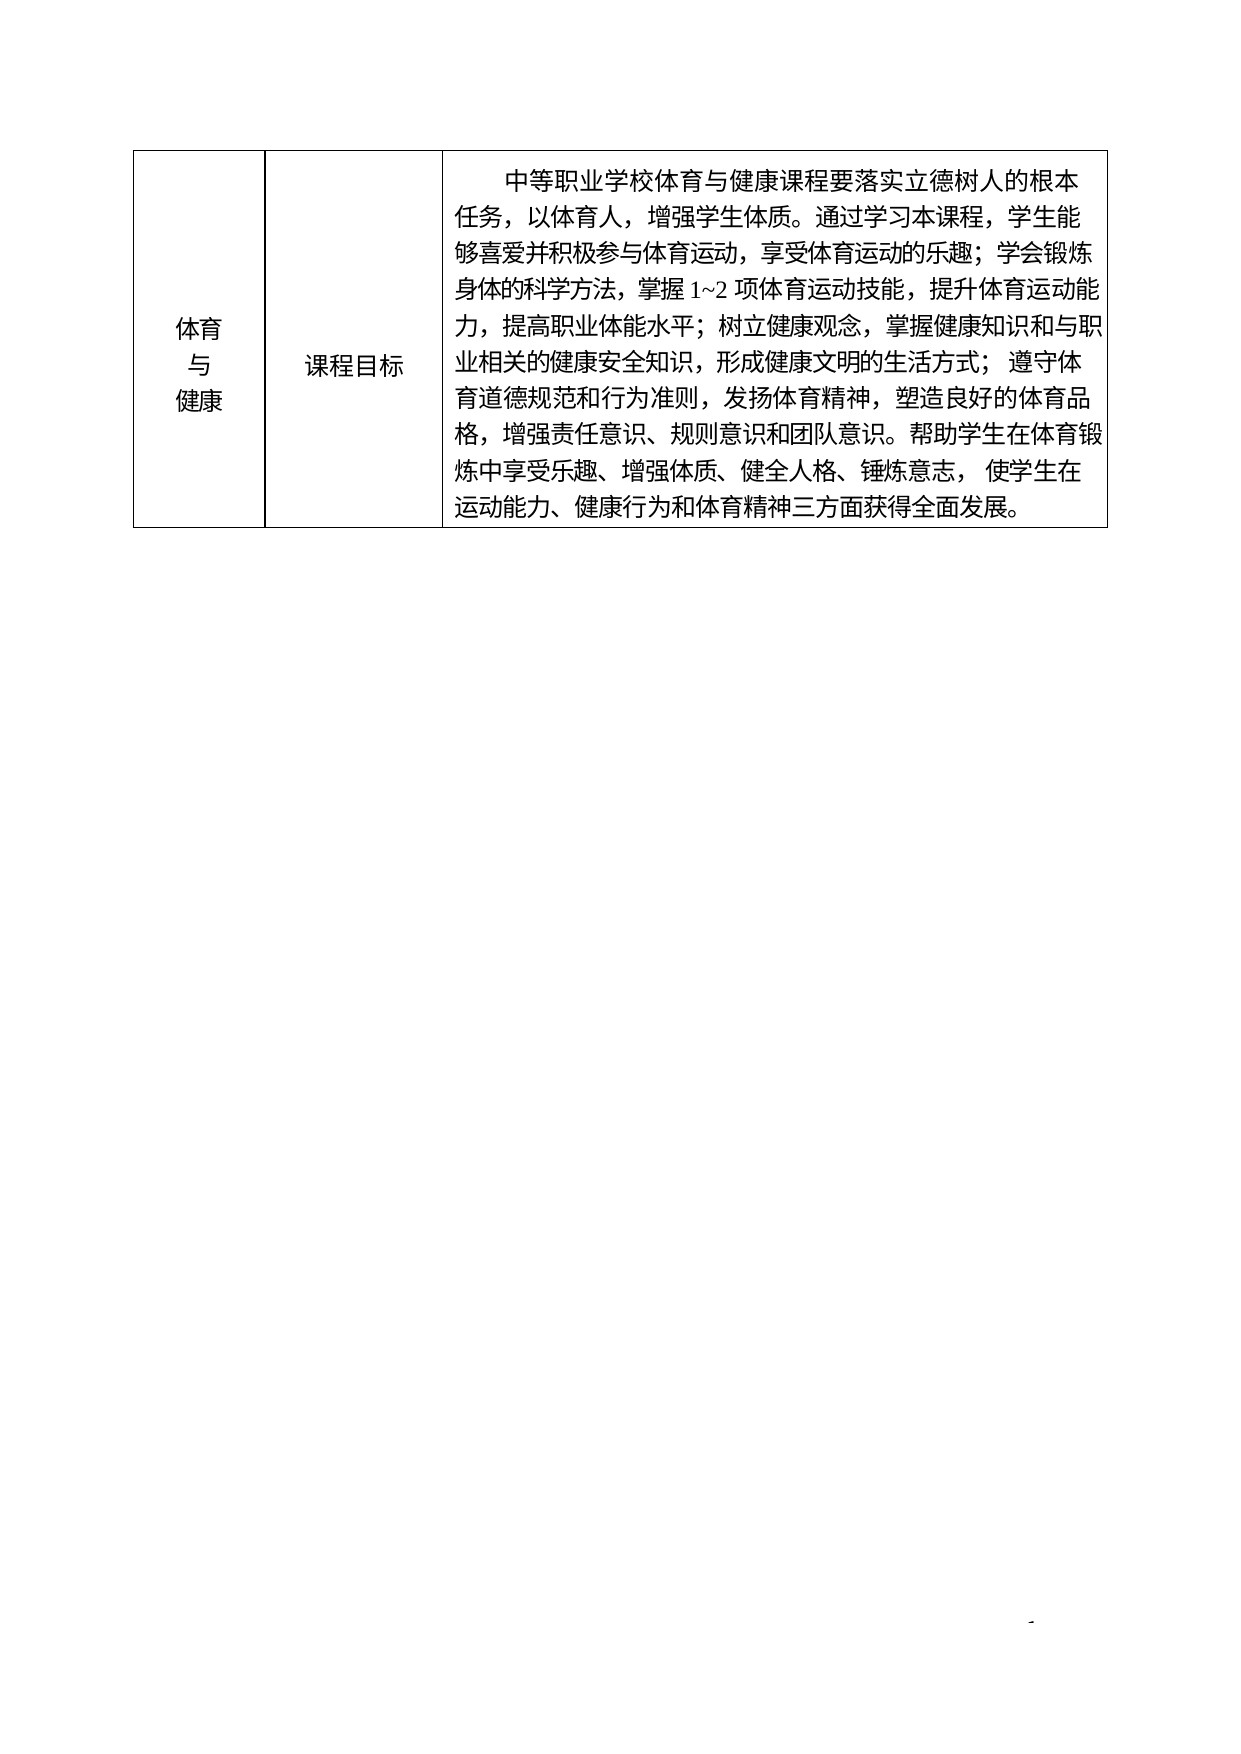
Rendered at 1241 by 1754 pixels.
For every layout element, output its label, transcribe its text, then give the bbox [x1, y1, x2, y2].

table_cell 中等职业学校体育与健康课程要落实立德树人的根本 任务，以体育人，增强学生体质。通过学习本课程，学生能够喜爱并积极参与体育运动，享受体育运动的乐趣；学会锻炼身体的科学方法，掌握 1~2 项体育运动技能，提升体育运动能力，提高职业体能水平；树立健康观念，掌握健康知识和与职业相关的健康安全知识，形成健康文明的生活方式； 遵守体育道德规范和行为准则，发扬体育精神，塑造良好的体育品格，增强责任意识、规则意识和团队意识。帮助学生在体育锻炼中享受乐趣、增强体质、健全人格、锤炼意志， 使学生在运动能力、健康行为和体育精神三方面获得全面发展。 [443, 151, 1107, 527]
table_cell 课程目标 [266, 151, 442, 527]
table_cell 体育与 健康 [134, 151, 264, 527]
